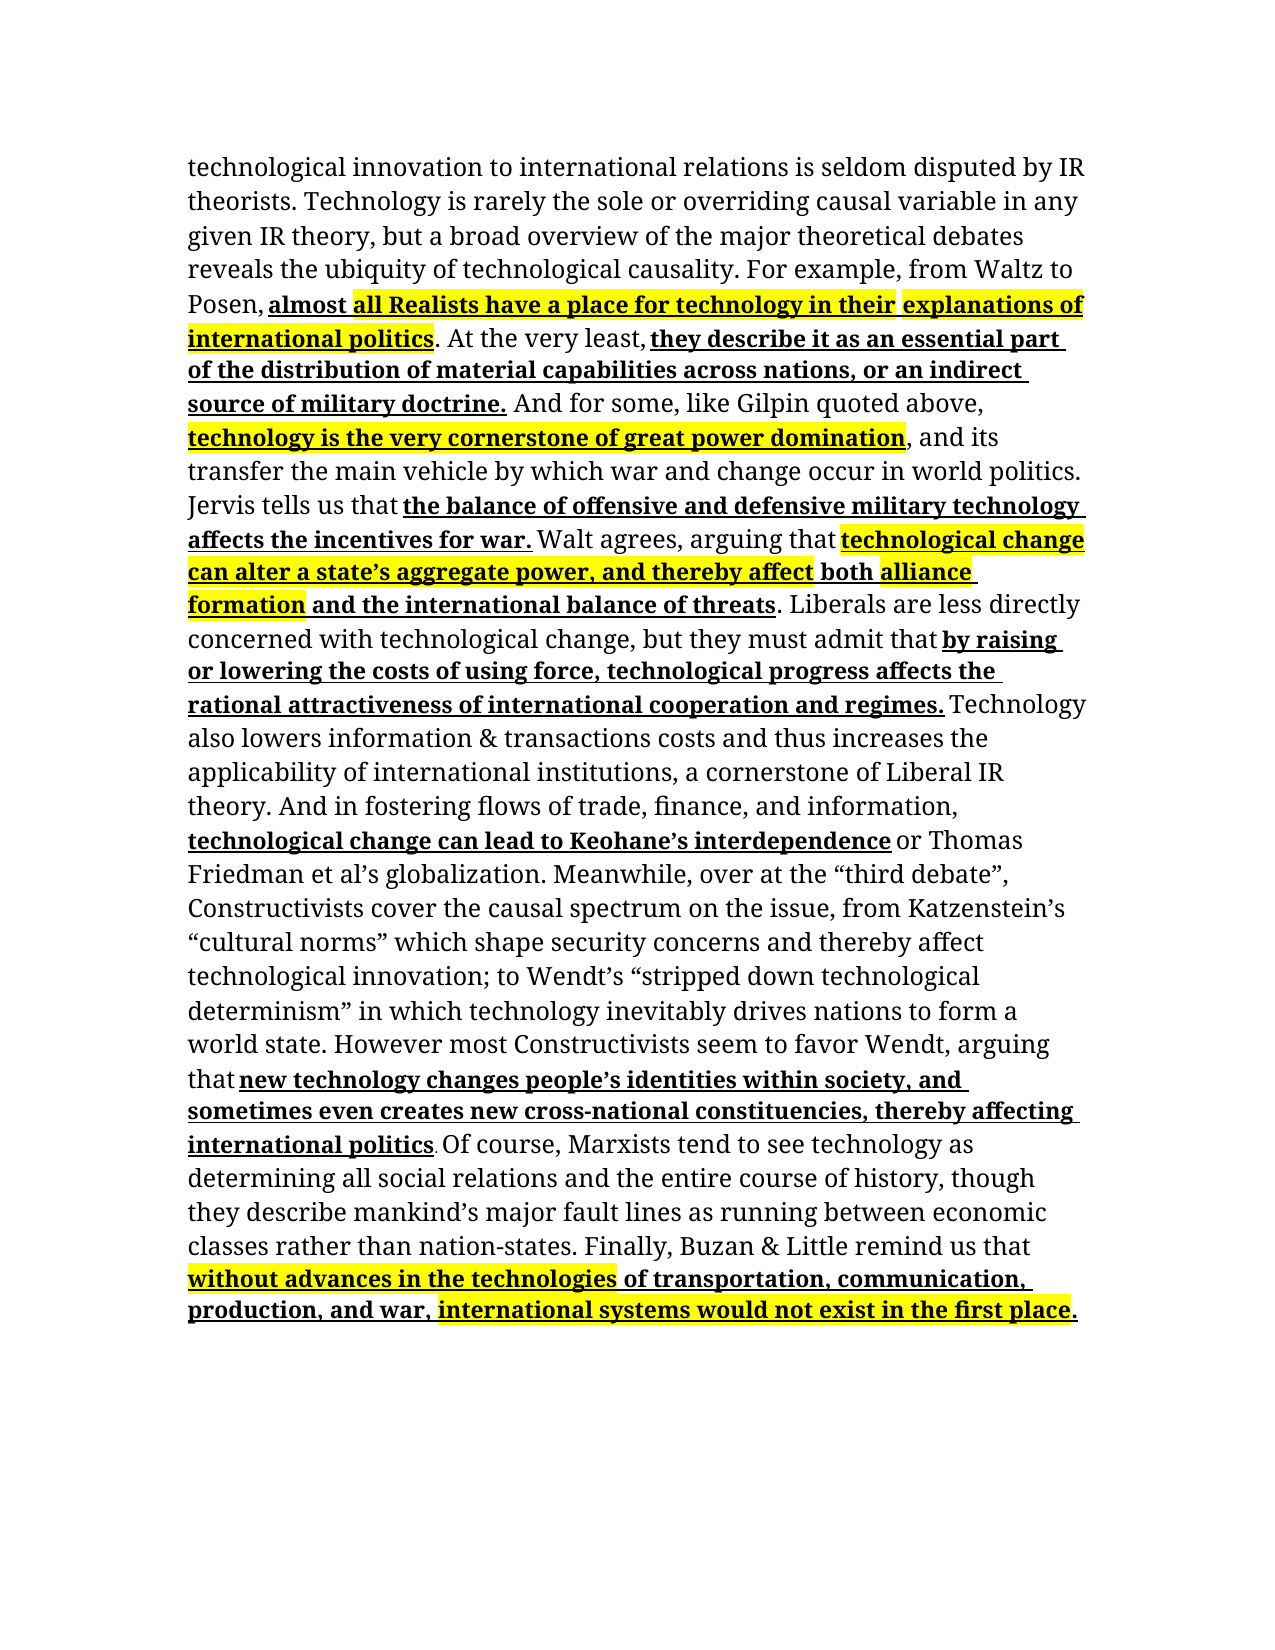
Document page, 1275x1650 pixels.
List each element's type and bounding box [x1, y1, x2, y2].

text [187, 150, 1087, 1325]
